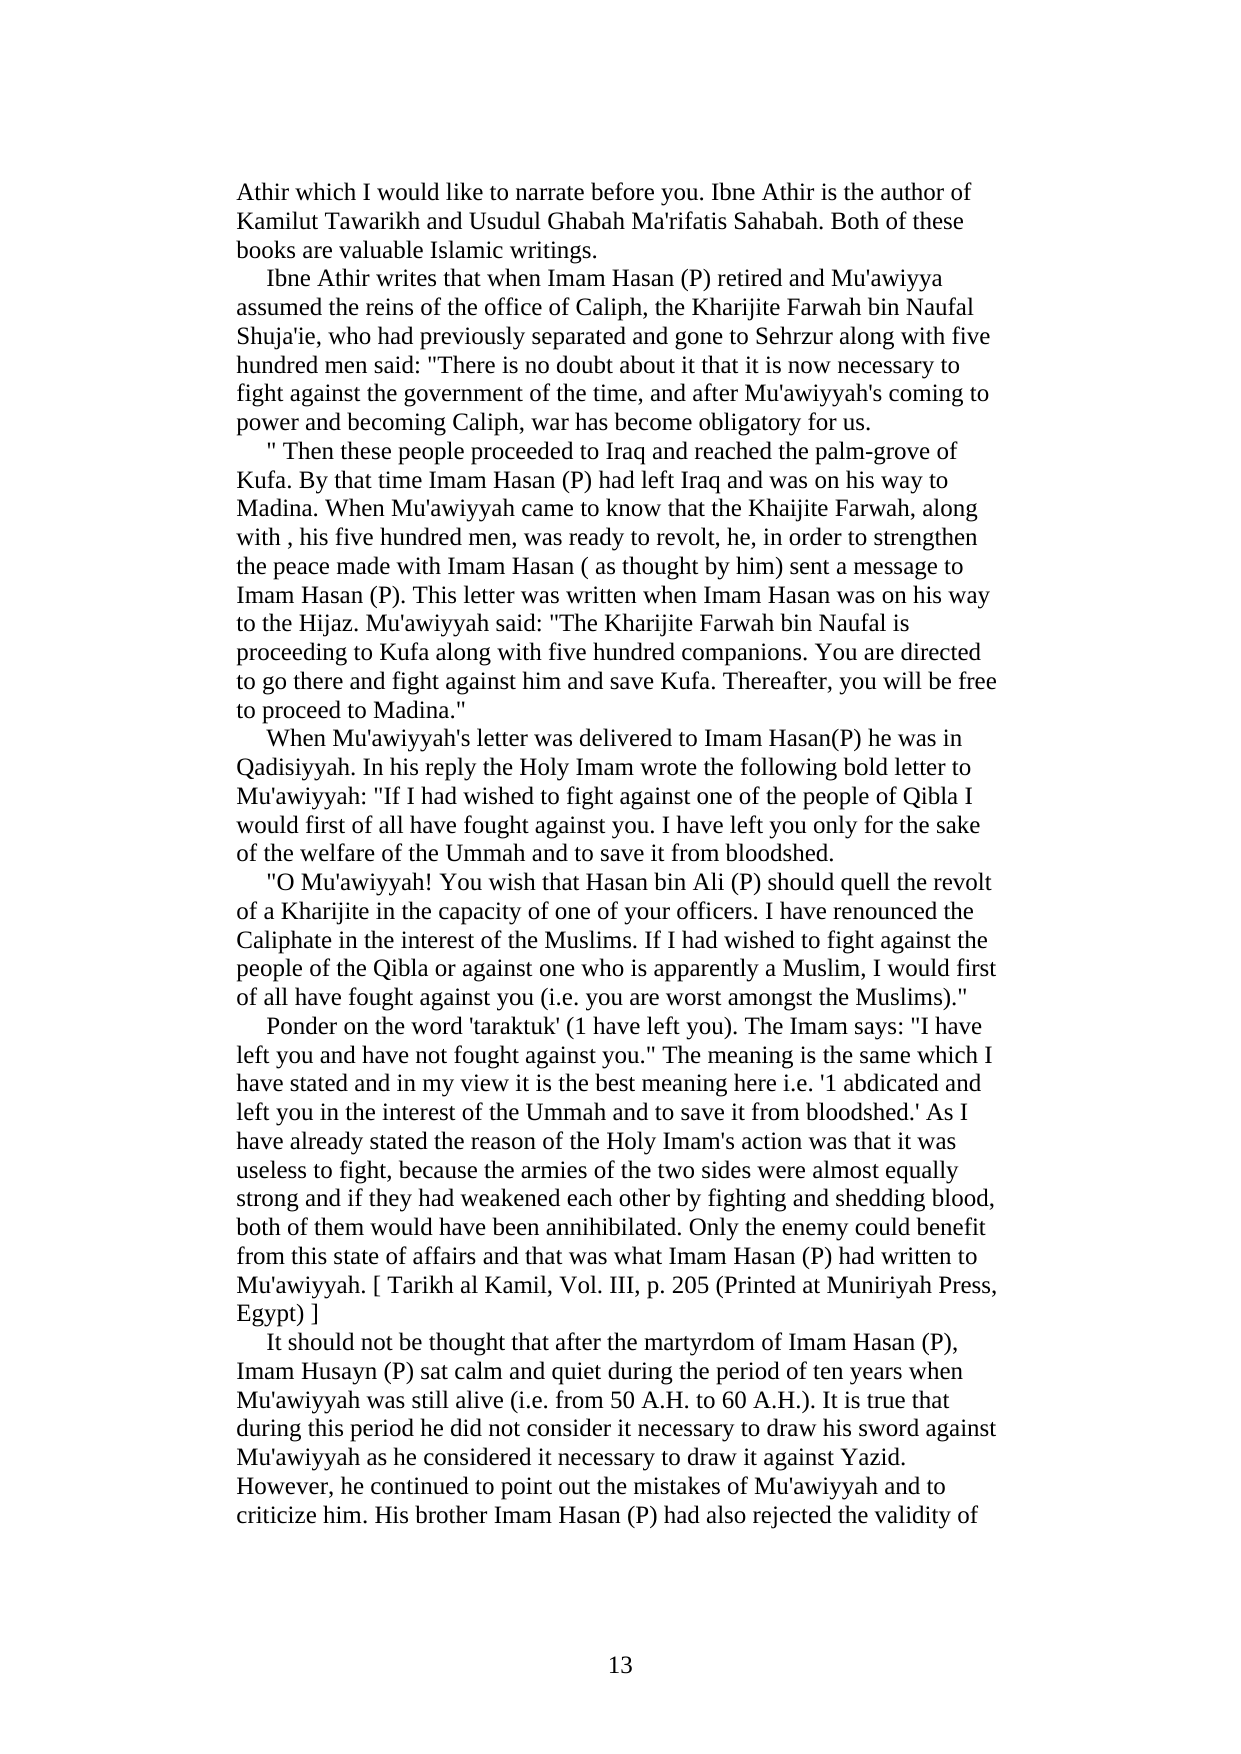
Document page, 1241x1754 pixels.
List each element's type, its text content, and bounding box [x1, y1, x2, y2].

text "O Mu'awiyyah! You wish that Hasan bin Ali (P) should quell the revolt of a Kharijite in the capacity of one of your officers. I have renounced the Caliphate in the interest of the Muslims. If I had wished to fight against the people of the Qibla or against one who is apparently a Muslim, I would first of all have fought against you (i.e. you are worst amongst the Muslims)." [236, 867, 1004, 1011]
text " Then these people proceeded to Iraq and reached the palm-grove of Kufa. By that time Imam Hasan (P) had left Iraq and was on his way to Madina. When Mu'awiyyah came to know that the Khaijite Farwah, along with , his five hundred men, was ready to revolt, he, in order to strengthen the peace made with Imam Hasan ( as thought by him) sent a message to Imam Hasan (P). This letter was written when Imam Hasan was on his way to the Hijaz. Mu'awiyyah said: "The Kharijite Farwah bin Naufal is proceeding to Kufa along with five hundred companions. You are directed to go there and fight against him and save Kufa. Thereafter, you will be free to proceed to Madina." [236, 436, 1004, 723]
text Ponder on the word 'taraktuk' (1 have left you). The Imam says: "I have left you and have not fought against you." The meaning is the same which I have stated and in my view it is the best meaning here i.e. '1 abdicated and left you in the interest of the Ummah and to save it from bloodshed.' As I have already stated the reason of the Holy Imam's action was that it was useless to fight, because the armies of the two sides were almost equally strong and if they had weakened each other by fighting and shedding blood, both of them would have been annihibilated. Only the enemy could benefit from this state of affairs and that was what Imam Hasan (P) had written to Mu'awiyyah. [ Tarikh al Kamil, Vol. III, p. 205 (Printed at Muniriyah Press, Egypt) ] [236, 1011, 1004, 1327]
text Ibne Athir writes that when Imam Hasan (P) retired and Mu'awiyya assumed the reins of the office of Caliph, the Kharijite Farwah bin Naufal Shuja'ie, who had previously separated and gone to Sehrzur along with five hundred men said: "There is no doubt about it that it is now necessary to fight against the government of the time, and after Mu'awiyyah's coming to power and becoming Caliph, war has become obligatory for us. [236, 263, 1004, 436]
text When Mu'awiyyah's letter was delivered to Imam Hasan(P) he was in Qadisiyyah. In his reply the Holy Imam wrote the following bold letter to Mu'awiyyah: "If I had wished to fight against one of the people of Qibla I would first of all have fought against you. I have left you only for the sake of the welfare of the Ummah and to save it from bloodshed. [236, 723, 1004, 867]
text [236, 177, 1004, 263]
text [236, 1327, 1004, 1528]
